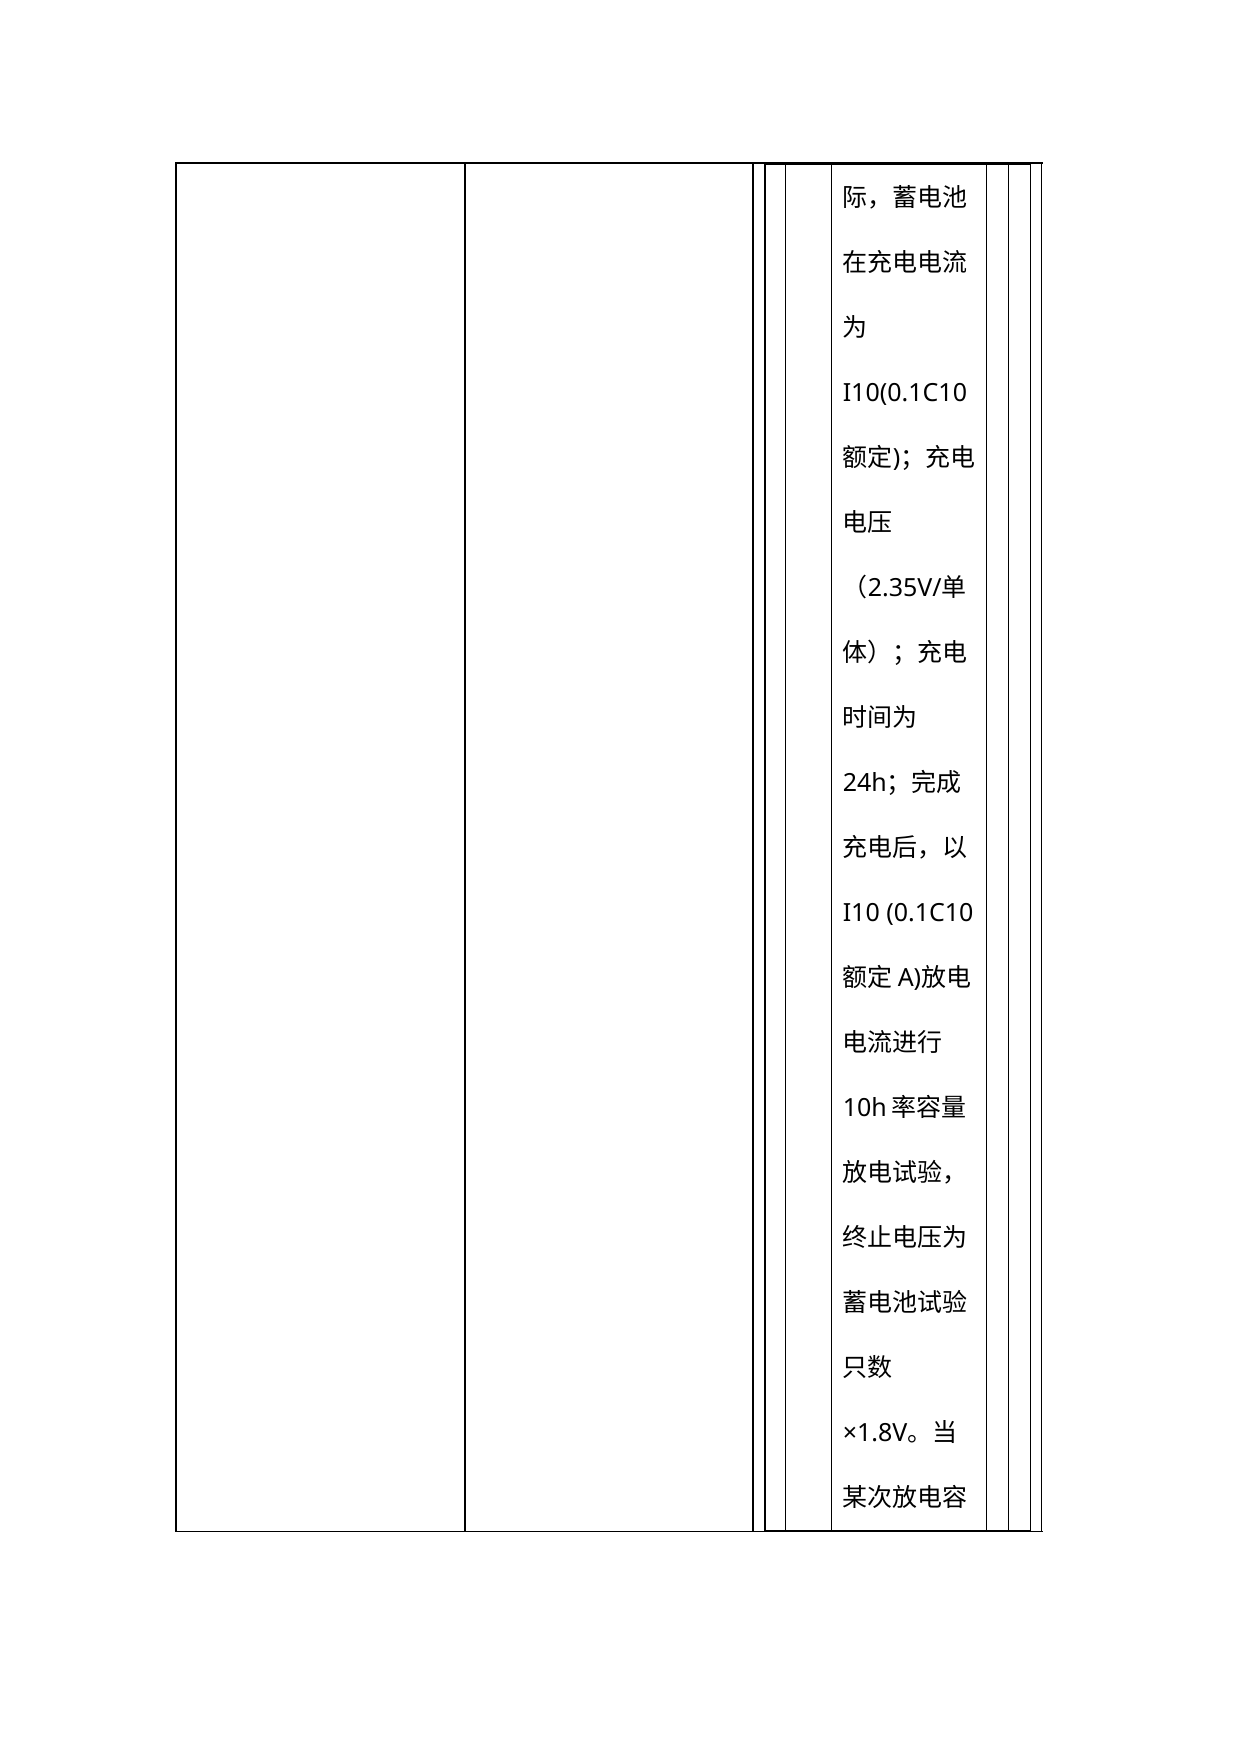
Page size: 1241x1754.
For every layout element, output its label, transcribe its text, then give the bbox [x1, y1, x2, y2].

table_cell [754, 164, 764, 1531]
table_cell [1009, 165, 1030, 1530]
table_cell 1 [466, 164, 752, 1531]
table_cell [766, 165, 785, 1530]
table_cell [177, 164, 464, 1531]
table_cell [832, 165, 986, 1530]
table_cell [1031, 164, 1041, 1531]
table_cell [786, 165, 831, 1530]
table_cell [987, 165, 1008, 1530]
